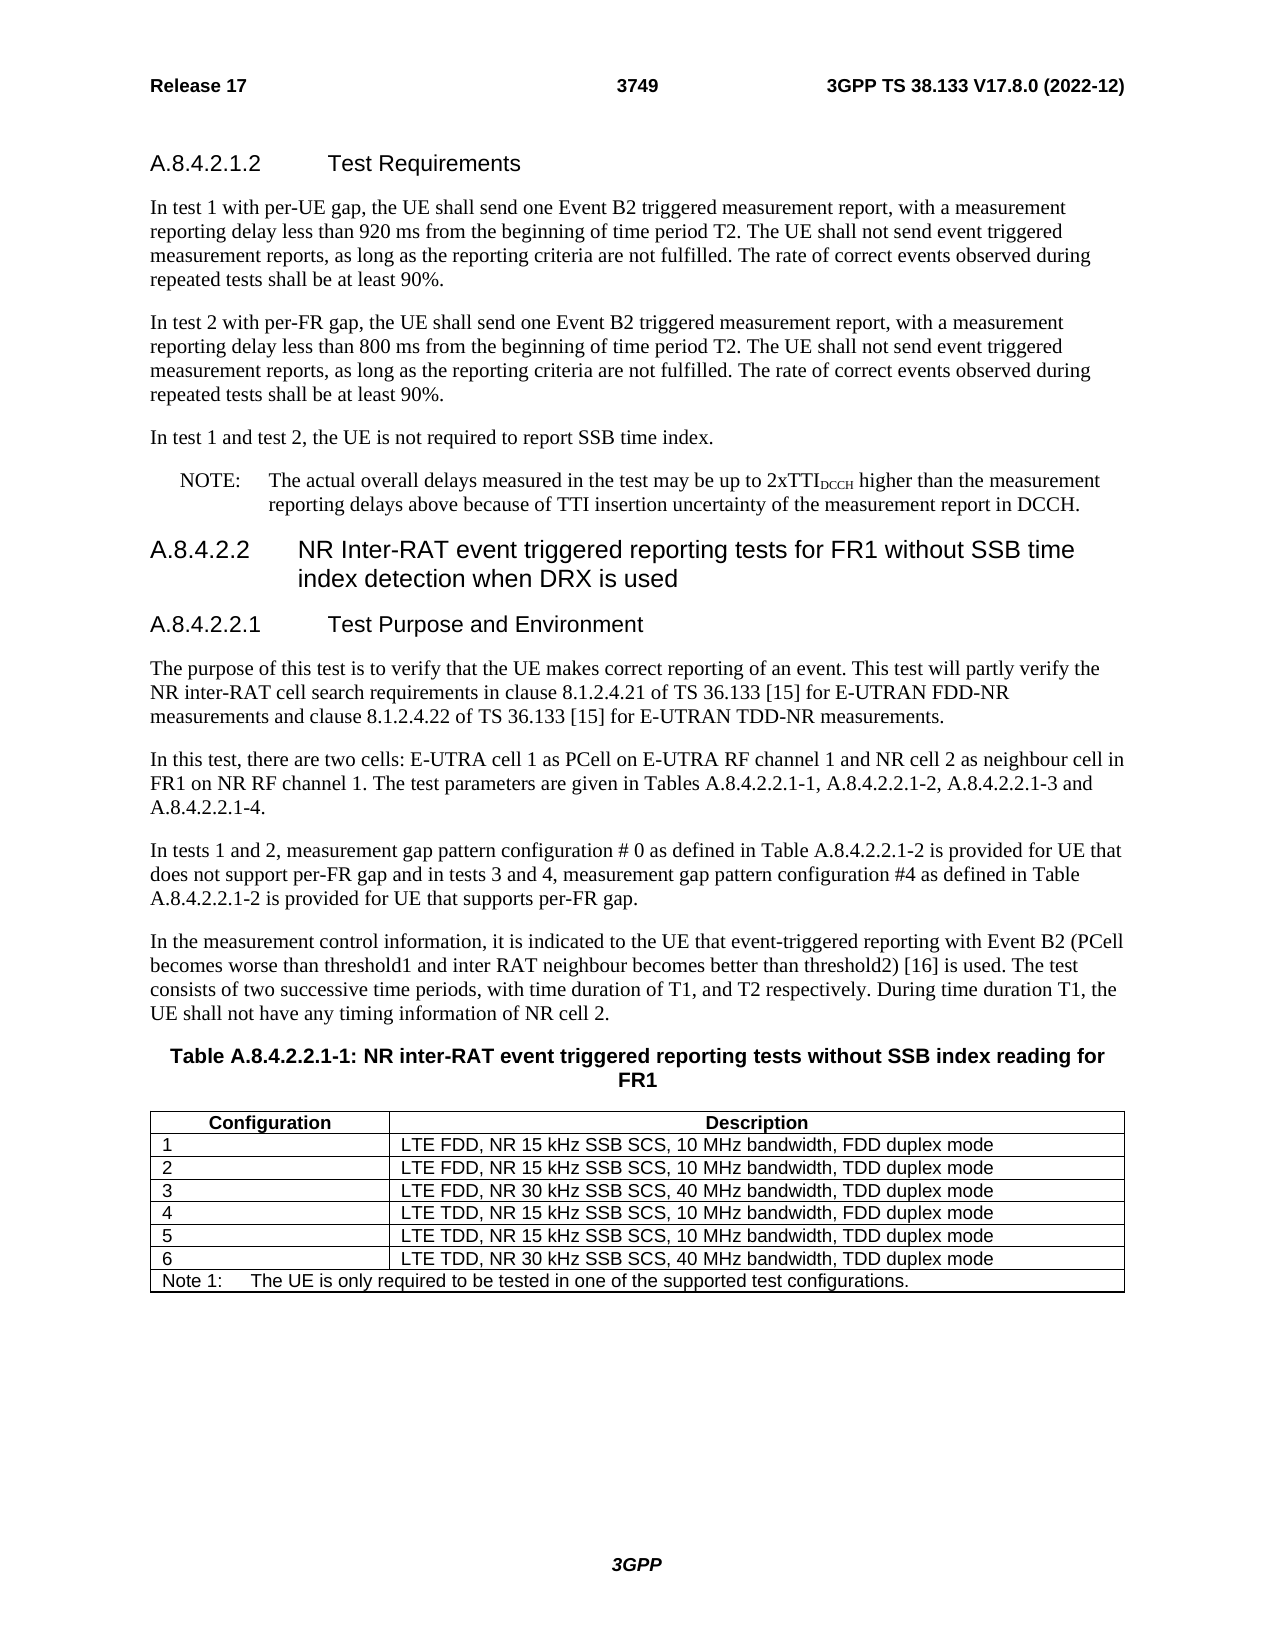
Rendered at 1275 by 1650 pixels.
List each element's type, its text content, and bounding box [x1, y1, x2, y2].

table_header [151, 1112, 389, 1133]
text In this test, there are two cells: E-UTRA cell 1 as PCell on E-UTRA RF channel 1 and NR cell 2 as neighbour cell in FR1 on NR RF channel 1. The test parameters are given in Tables A.8.4.2.2.1-1, A.8.4.2.2.1-2, A.8.4.2.2.1-3 and A.8.4.2.2.1-4. [150, 747, 1125, 819]
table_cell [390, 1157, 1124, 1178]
subtitle A.8.4.2.2 NR Inter-RAT event triggered reporting tests for FR1 without SSB time index detection when DRX is used [150, 535, 1125, 592]
text Table A.8.4.2.2.1-1: NR inter-RAT event triggered reporting tests without SSB index reading for FR1 [150, 1044, 1125, 1092]
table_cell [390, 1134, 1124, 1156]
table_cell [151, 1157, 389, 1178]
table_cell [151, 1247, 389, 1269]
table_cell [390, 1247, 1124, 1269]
subtitle A.8.4.2.2.1 Test Purpose and Environment [150, 611, 1125, 637]
text In test 1 and test 2, the UE is not required to report SSB time index. [150, 425, 1125, 449]
text In the measurement control information, it is indicated to the UE that event-triggered reporting with Event B2 (PCell becomes worse than threshold1 and inter RAT neighbour becomes better than threshold2) [16] is used. The test consists of two successive time periods, with time duration of T1, and T2 respectively. During time duration T1, the UE shall not have any timing information of NR cell 2. [150, 929, 1125, 1025]
text In test 2 with per-FR gap, the UE shall send one Event B2 triggered measurement report, with a measurement reporting delay less than 800 ms from the beginning of time period T2. The UE shall not send event triggered measurement reports, as long as the reporting criteria are not fulfilled. The rate of correct events observed during repeated tests shall be at least 90%. [150, 310, 1125, 406]
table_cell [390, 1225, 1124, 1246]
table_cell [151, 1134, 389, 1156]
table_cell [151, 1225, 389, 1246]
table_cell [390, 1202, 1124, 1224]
text NOTE: The actual overall delays measured in the test may be up to 2xTTIDCCH higher than the measurement reporting delays above because of TTI insertion uncertainty of the measurement report in DCCH. [179, 468, 1125, 516]
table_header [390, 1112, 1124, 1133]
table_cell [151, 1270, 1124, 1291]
text In tests 1 and 2, measurement gap pattern configuration # 0 as defined in Table A.8.4.2.2.1-2 is provided for UE that does not support per-FR gap and in tests 3 and 4, measurement gap pattern configuration #4 as defined in Table A.8.4.2.2.1-2 is provided for UE that supports per-FR gap. [150, 838, 1125, 910]
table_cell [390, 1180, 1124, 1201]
text The purpose of this test is to verify that the UE makes correct reporting of an event. This test will partly verify the NR inter-RAT cell search requirements in clause 8.1.2.4.21 of TS 36.133 [15] for E-UTRAN FDD-NR measurements and clause 8.1.2.4.22 of TS 36.133 [15] for E-UTRAN TDD-NR measurements. [150, 656, 1125, 728]
subtitle A.8.4.2.1.2 Test Requirements [150, 150, 1125, 176]
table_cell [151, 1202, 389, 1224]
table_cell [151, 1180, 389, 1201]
text In test 1 with per-UE gap, the UE shall send one Event B2 triggered measurement report, with a measurement reporting delay less than 920 ms from the beginning of time period T2. The UE shall not send event triggered measurement reports, as long as the reporting criteria are not fulfilled. The rate of correct events observed during repeated tests shall be at least 90%. [150, 195, 1125, 291]
